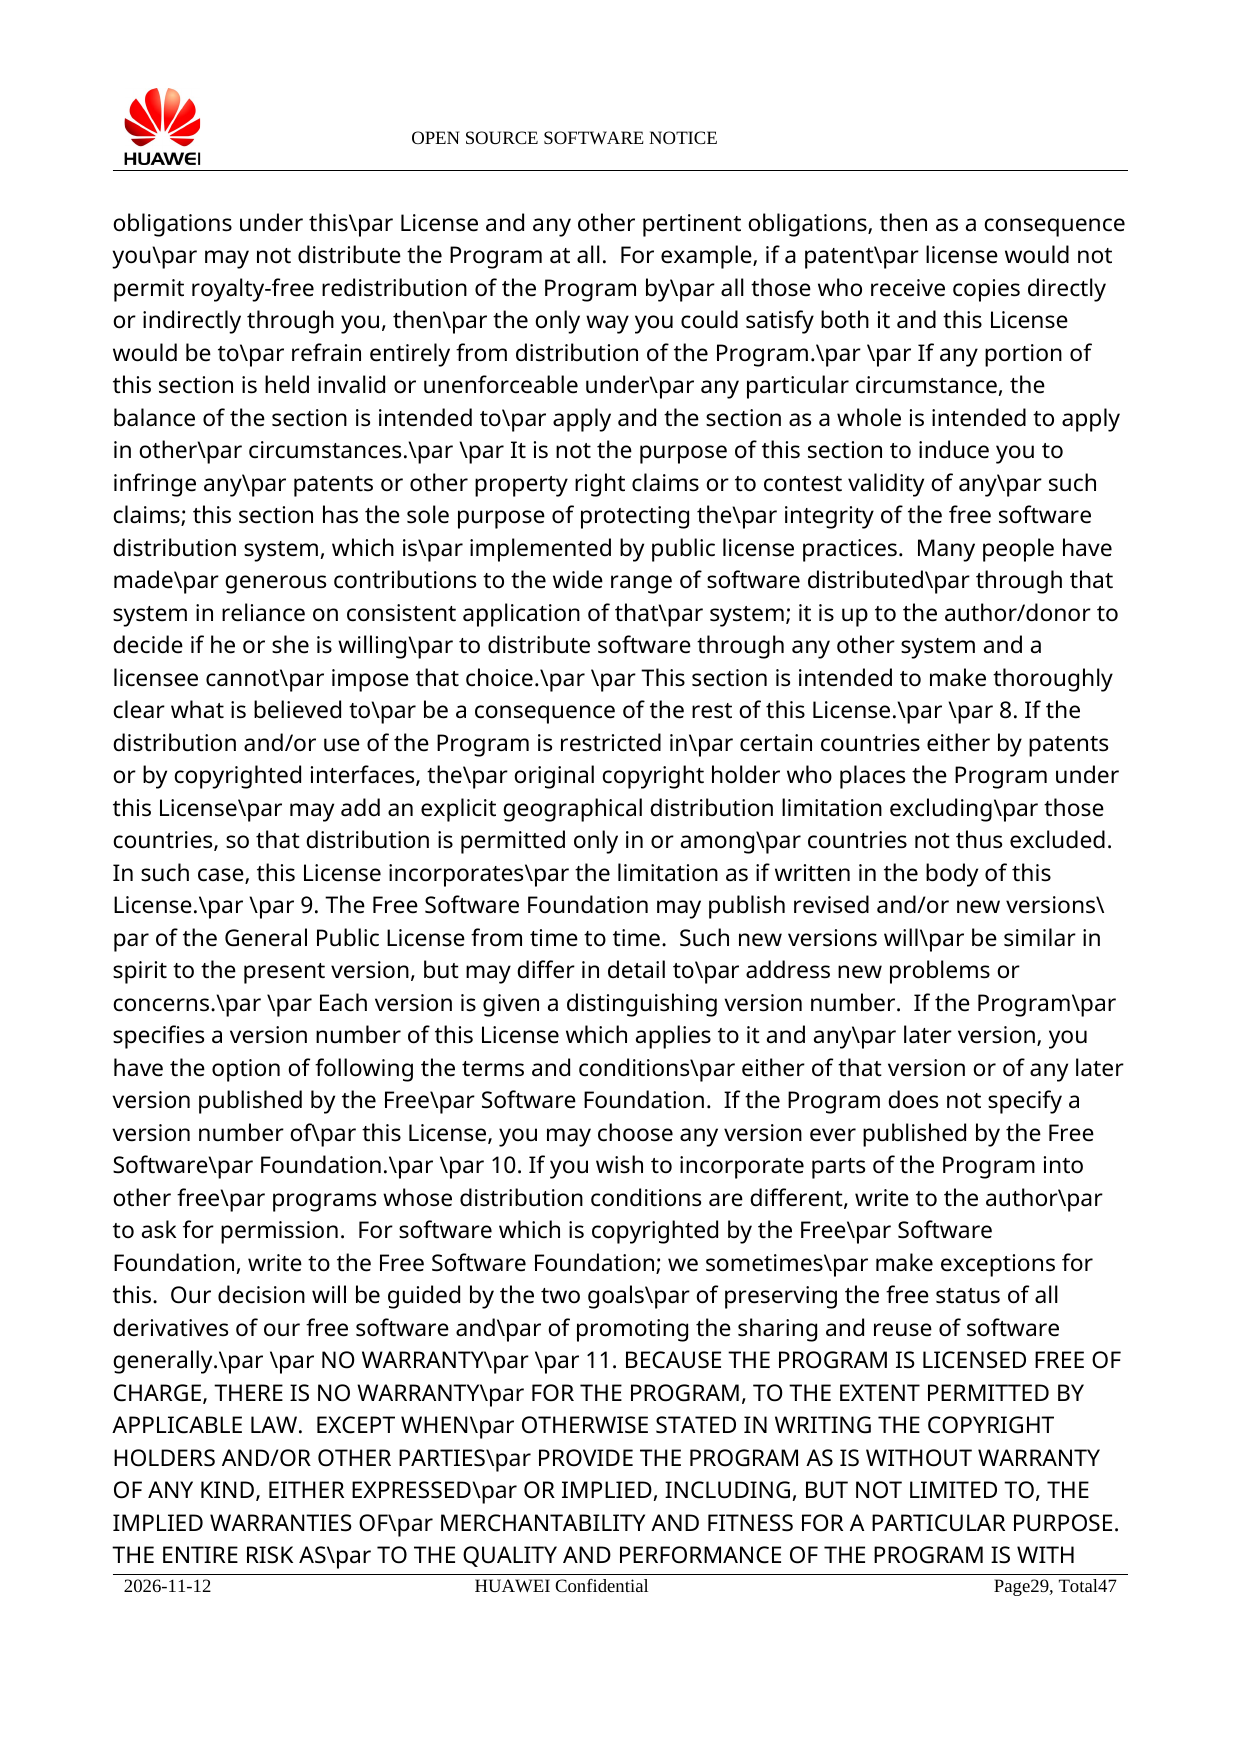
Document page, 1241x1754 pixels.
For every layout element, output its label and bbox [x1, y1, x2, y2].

picture [124, 88, 201, 165]
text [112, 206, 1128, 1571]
